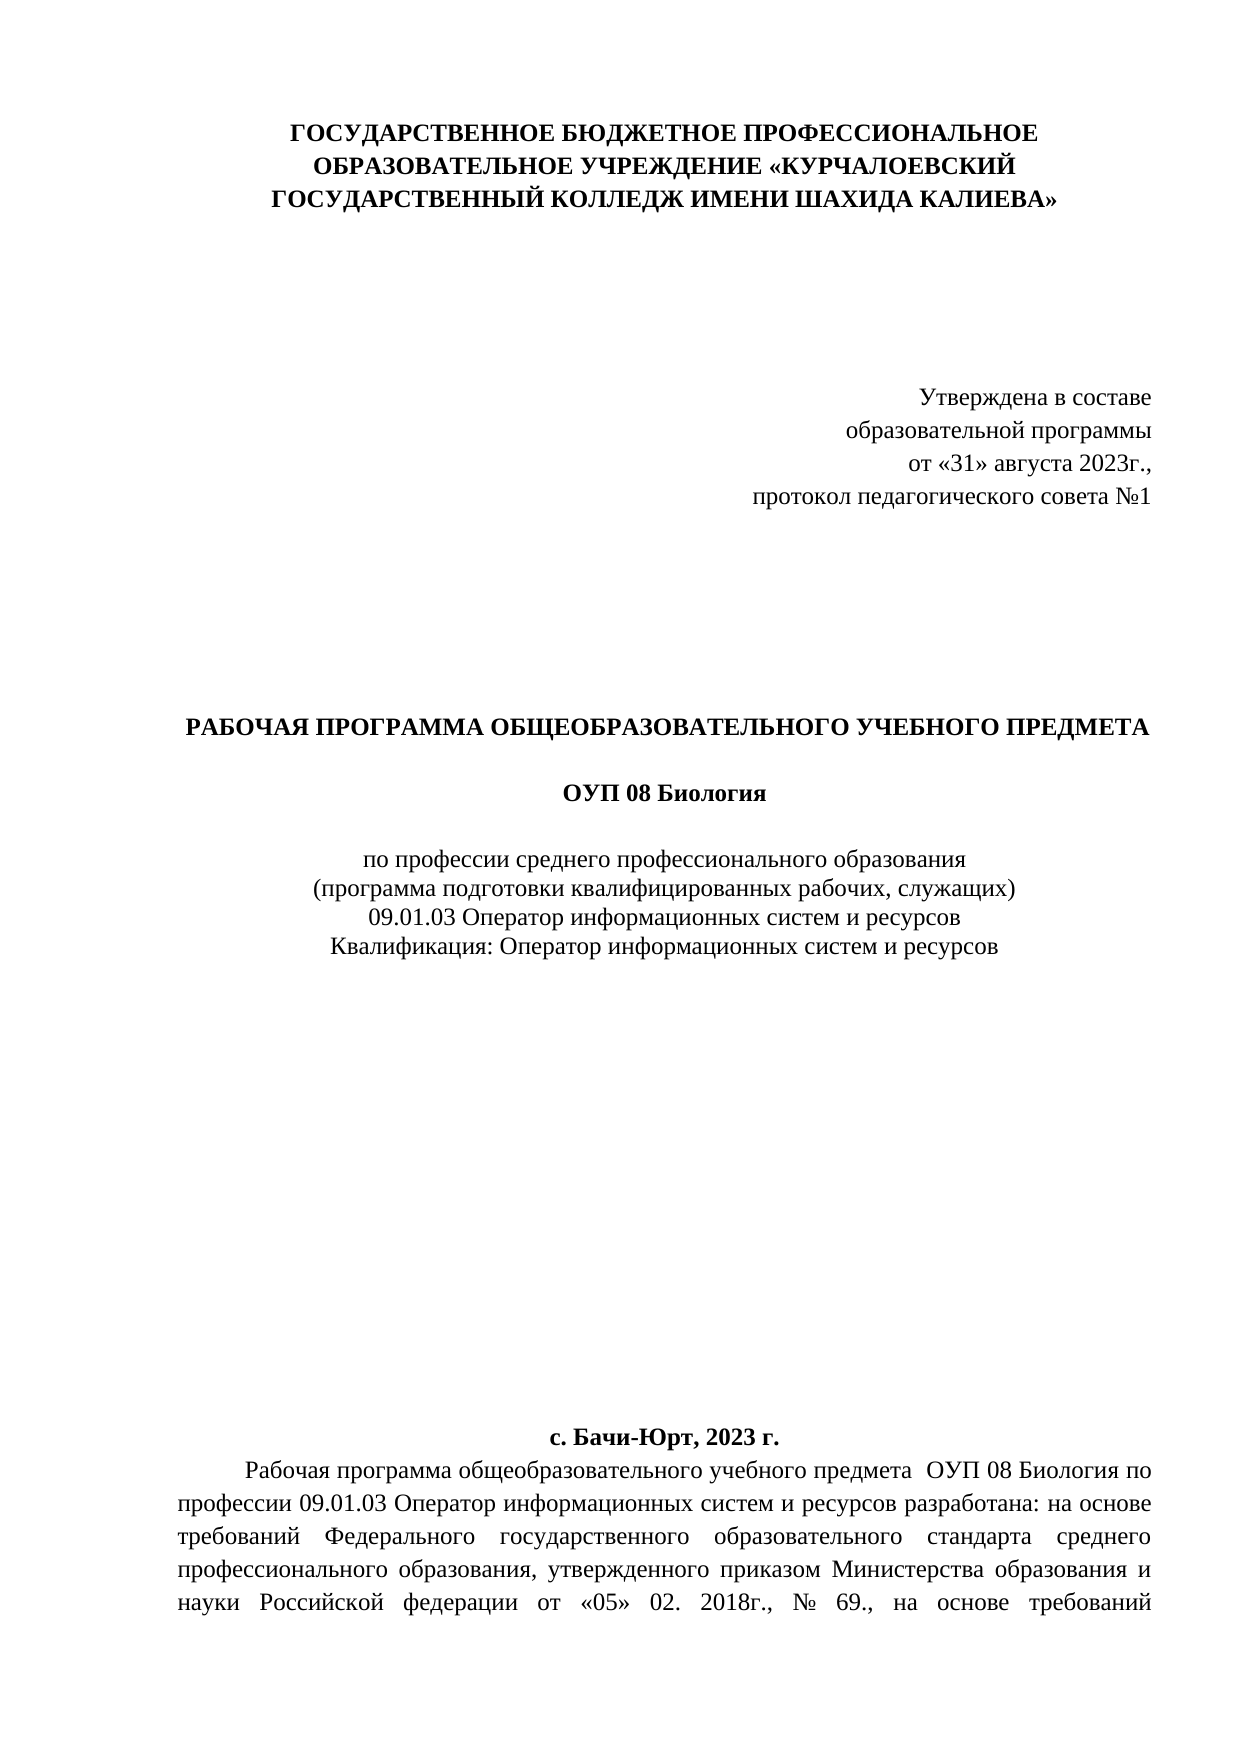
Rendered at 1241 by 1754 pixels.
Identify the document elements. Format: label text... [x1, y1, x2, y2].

text от «31» августа 2023г., [177, 448, 1152, 477]
text протокол педагогического совета №1 [177, 481, 1152, 510]
text ОУП 08 Биология [177, 778, 1152, 807]
text Утверждена в составе [177, 382, 1152, 411]
text образовательной программы [177, 415, 1152, 444]
text по профессии среднего профессионального образования [177, 844, 1152, 873]
text с. Бачи-Юрт, 2023 г. [177, 1422, 1152, 1451]
text ГОСУДАРСТВЕННОЕ БЮДЖЕТНОЕ ПРОФЕССИОНАЛЬНОЕ ОБРАЗОВАТЕЛЬНОЕ УЧРЕЖДЕНИЕ «КУРЧАЛОЕВСКИЙ ГОСУДАРСТВЕННЫЙ КОЛЛЕДЖ ИМЕНИ ШАХИДА КАЛИЕВА» [177, 118, 1152, 213]
text (программа подготовки квалифицированных рабочих, служащих) [177, 873, 1152, 902]
text РАБОЧАЯ ПРОГРАММА ОБЩЕОБРАЗОВАТЕЛЬНОГО УЧЕБНОГО ПРЕДМЕТА [177, 712, 1152, 741]
text Квалификация: Оператор информационных систем и ресурсов [177, 931, 1152, 959]
text 09.01.03 Оператор информационных систем и ресурсов [177, 902, 1152, 931]
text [177, 1455, 1152, 1616]
